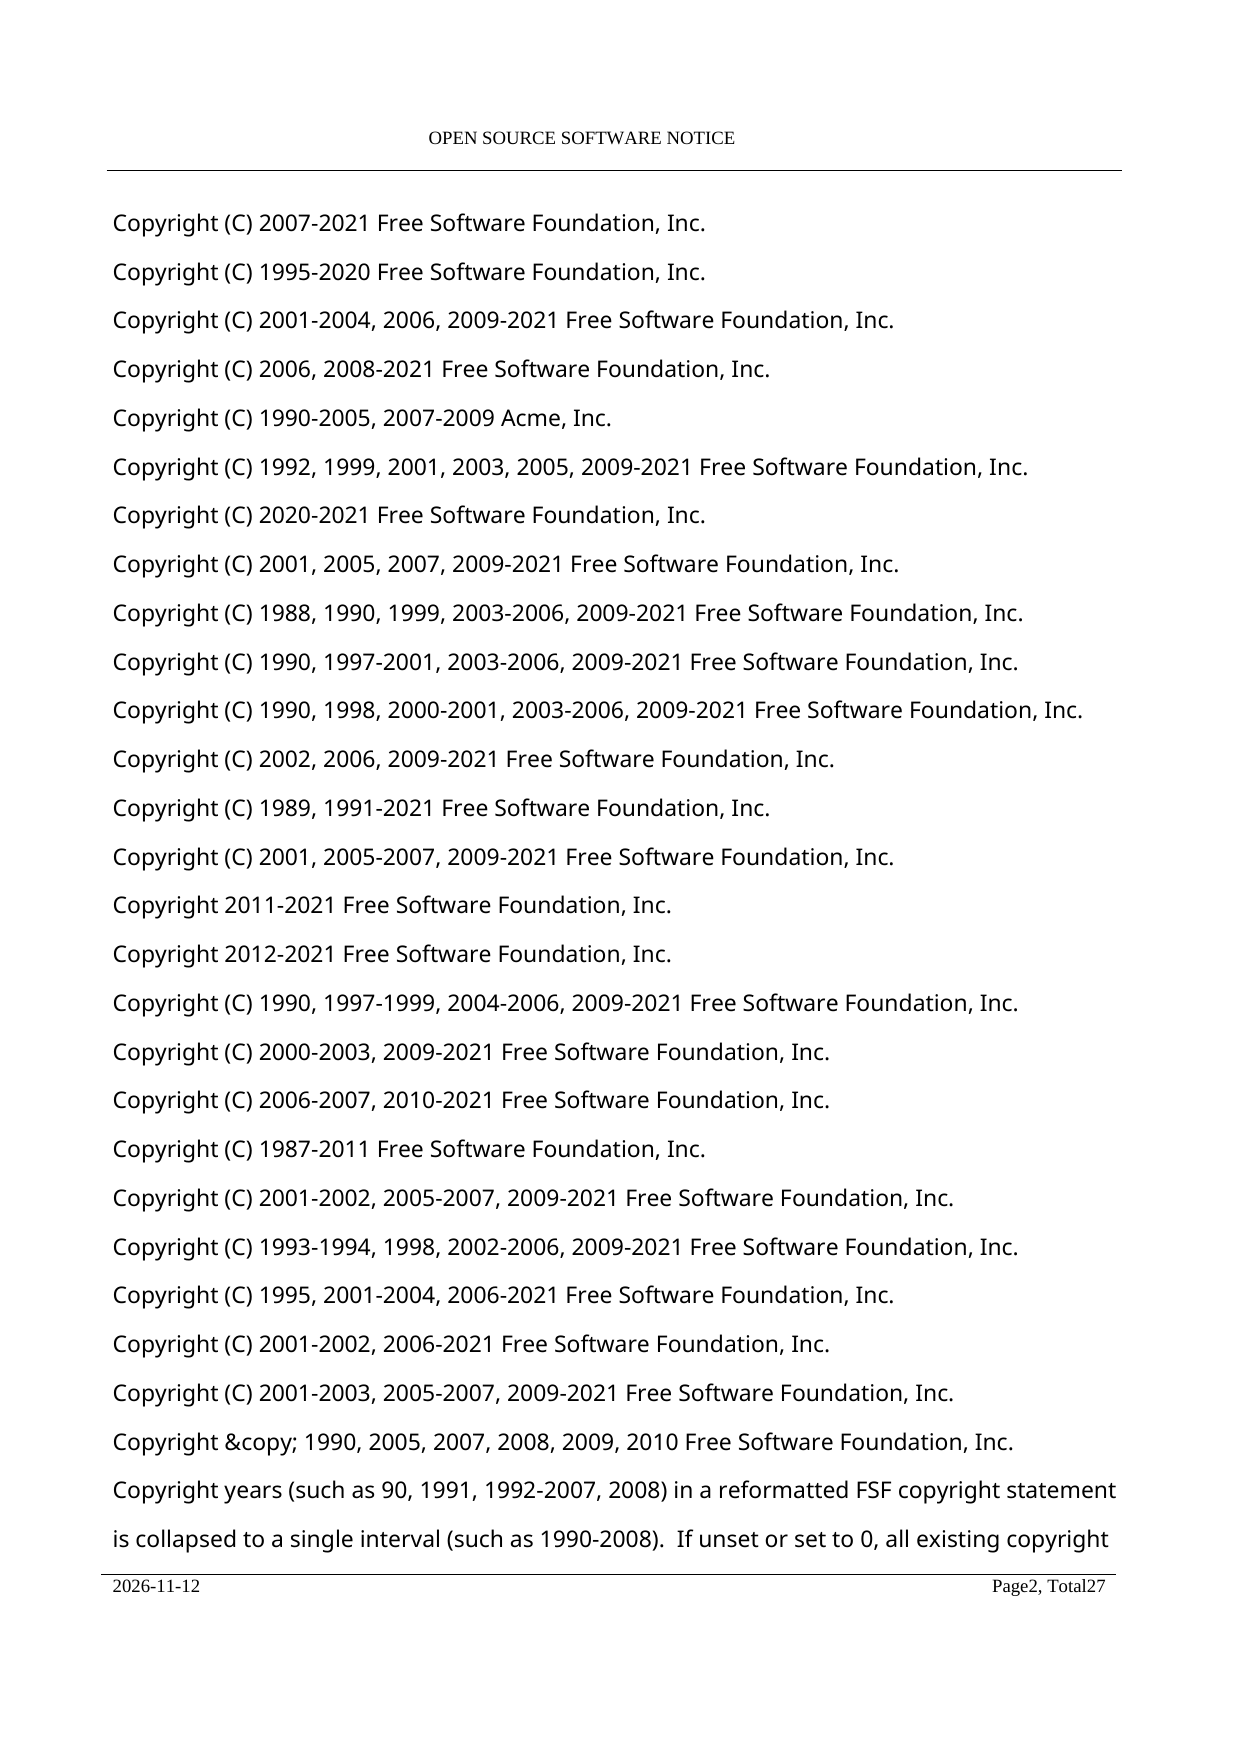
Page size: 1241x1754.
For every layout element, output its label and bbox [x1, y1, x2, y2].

text [112, 206, 1128, 1555]
